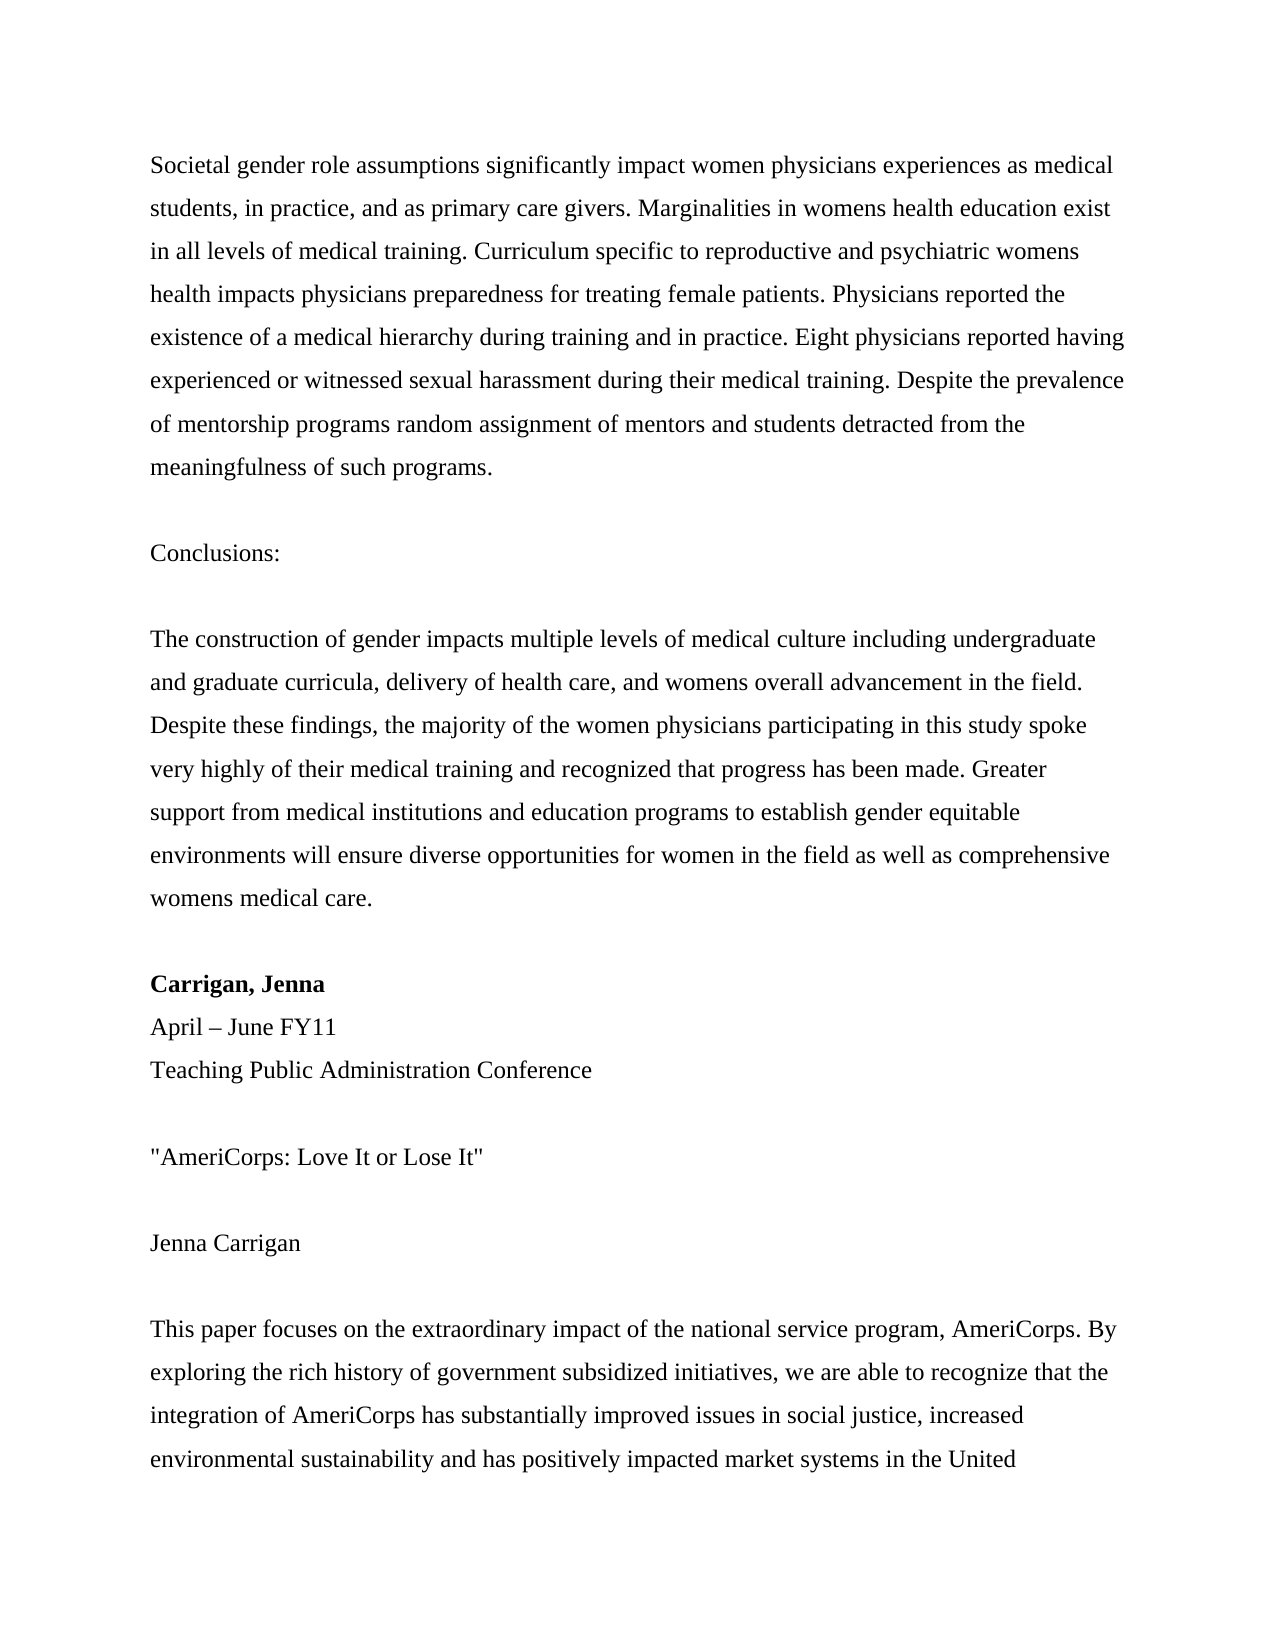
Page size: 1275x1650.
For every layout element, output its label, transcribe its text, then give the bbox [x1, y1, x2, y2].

text Conclusions: [150, 538, 1125, 567]
text Teaching Public Administration Conference [150, 1056, 1125, 1084]
text Carrigan, Jenna [150, 969, 1125, 998]
text The construction of gender impacts multiple levels of medical culture including undergraduate and graduate curricula, delivery of health care, and womens overall advancement in the field. Despite these findings, the majority of the women physicians participating in this study spoke very highly of their medical training and recognized that progress has been made. Greater support from medical institutions and education programs to establish gender equitable environments will ensure diverse opportunities for women in the field as well as comprehensive womens medical care. [150, 624, 1125, 912]
text "AmeriCorps: Love It or Lose It" [150, 1142, 1125, 1171]
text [150, 1314, 1125, 1472]
text Jenna Carrigan [150, 1228, 1125, 1257]
text April – June FY11 [150, 1012, 1125, 1041]
text Societal gender role assumptions significantly impact women physicians experiences as medical students, in practice, and as primary care givers. Marginalities in womens health education exist in all levels of medical training. Curriculum specific to reproductive and psychiatric womens health impacts physicians preparedness for treating female patients. Physicians reported the existence of a medical hierarchy during training and in practice. Eight physicians reported having experienced or witnessed sexual harassment during their medical training. Despite the prevalence of mentorship programs random assignment of mentors and students detracted from the meaningfulness of such programs. [150, 150, 1125, 481]
